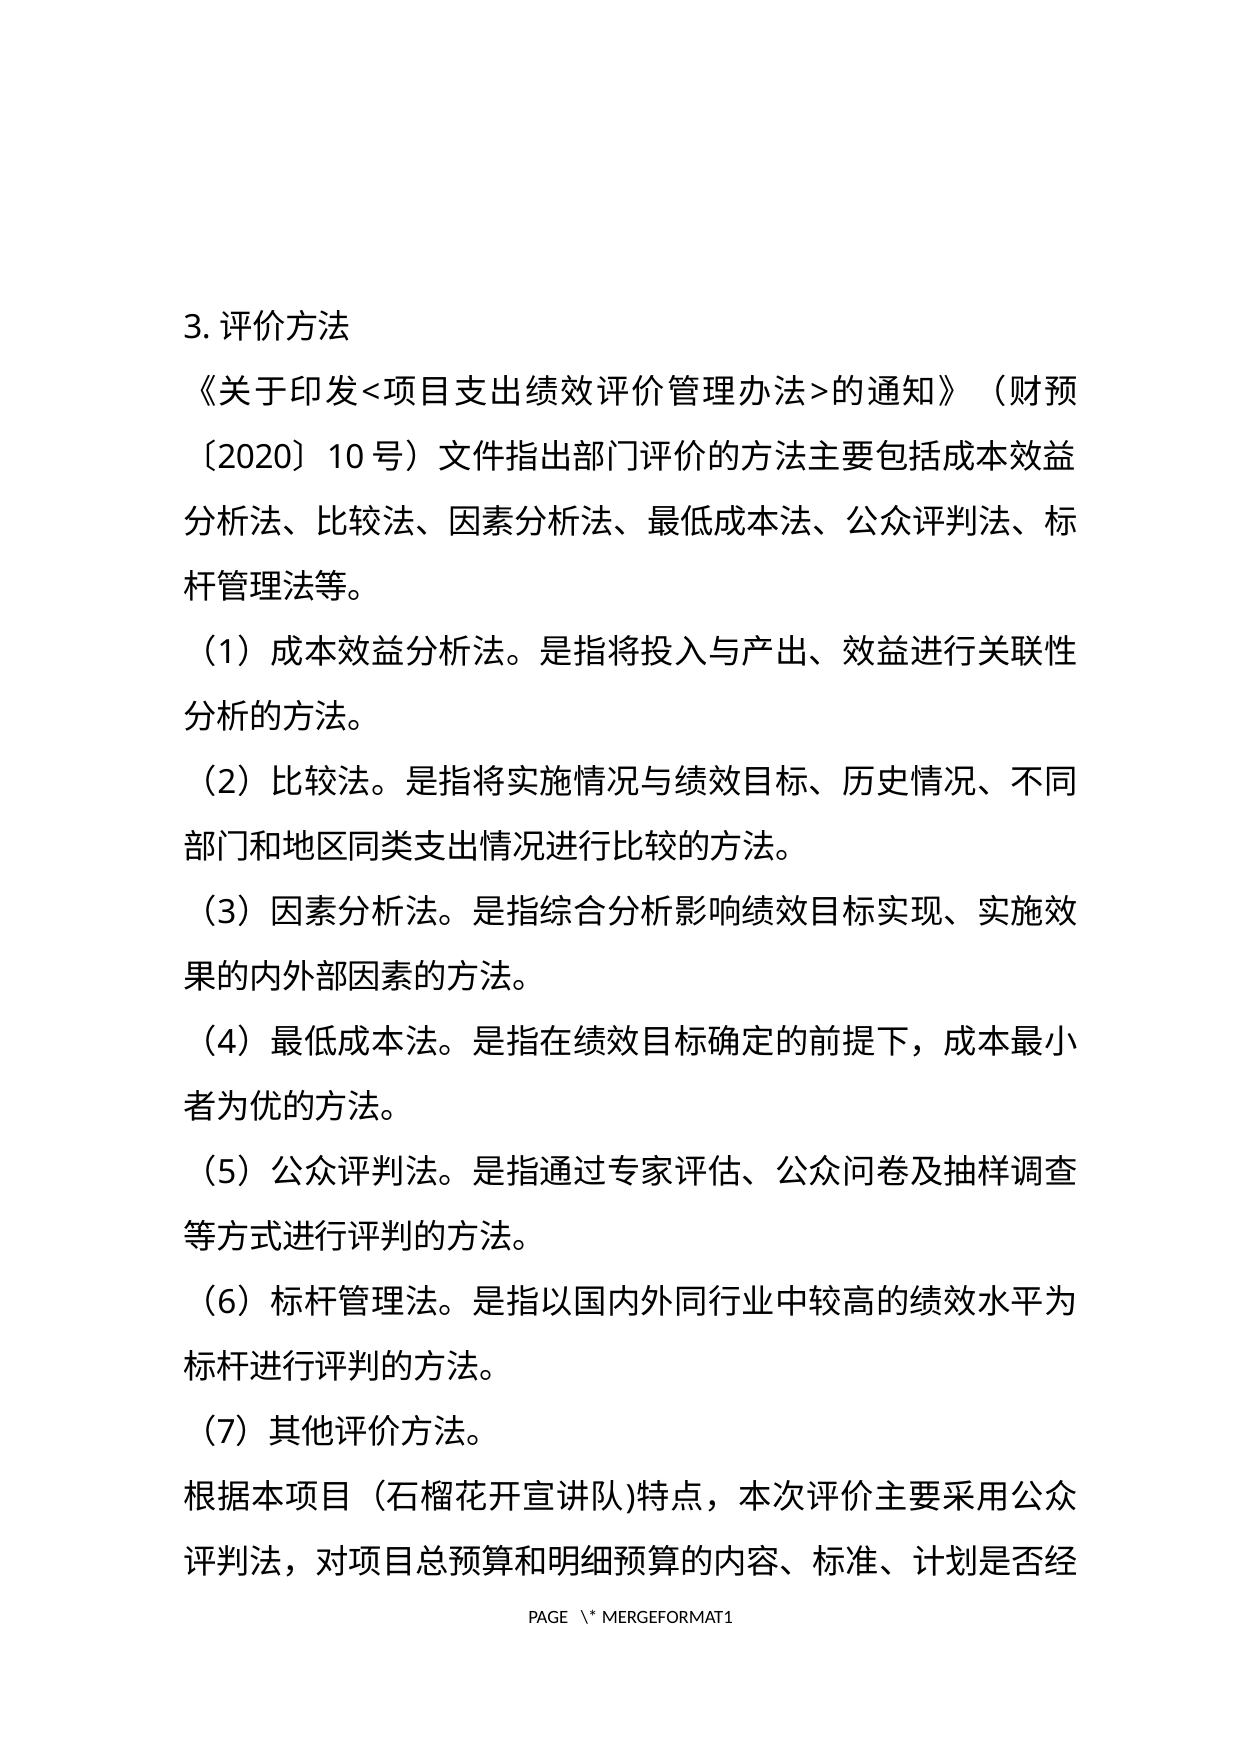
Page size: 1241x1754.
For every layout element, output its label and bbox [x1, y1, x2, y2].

text [183, 162, 1078, 1592]
